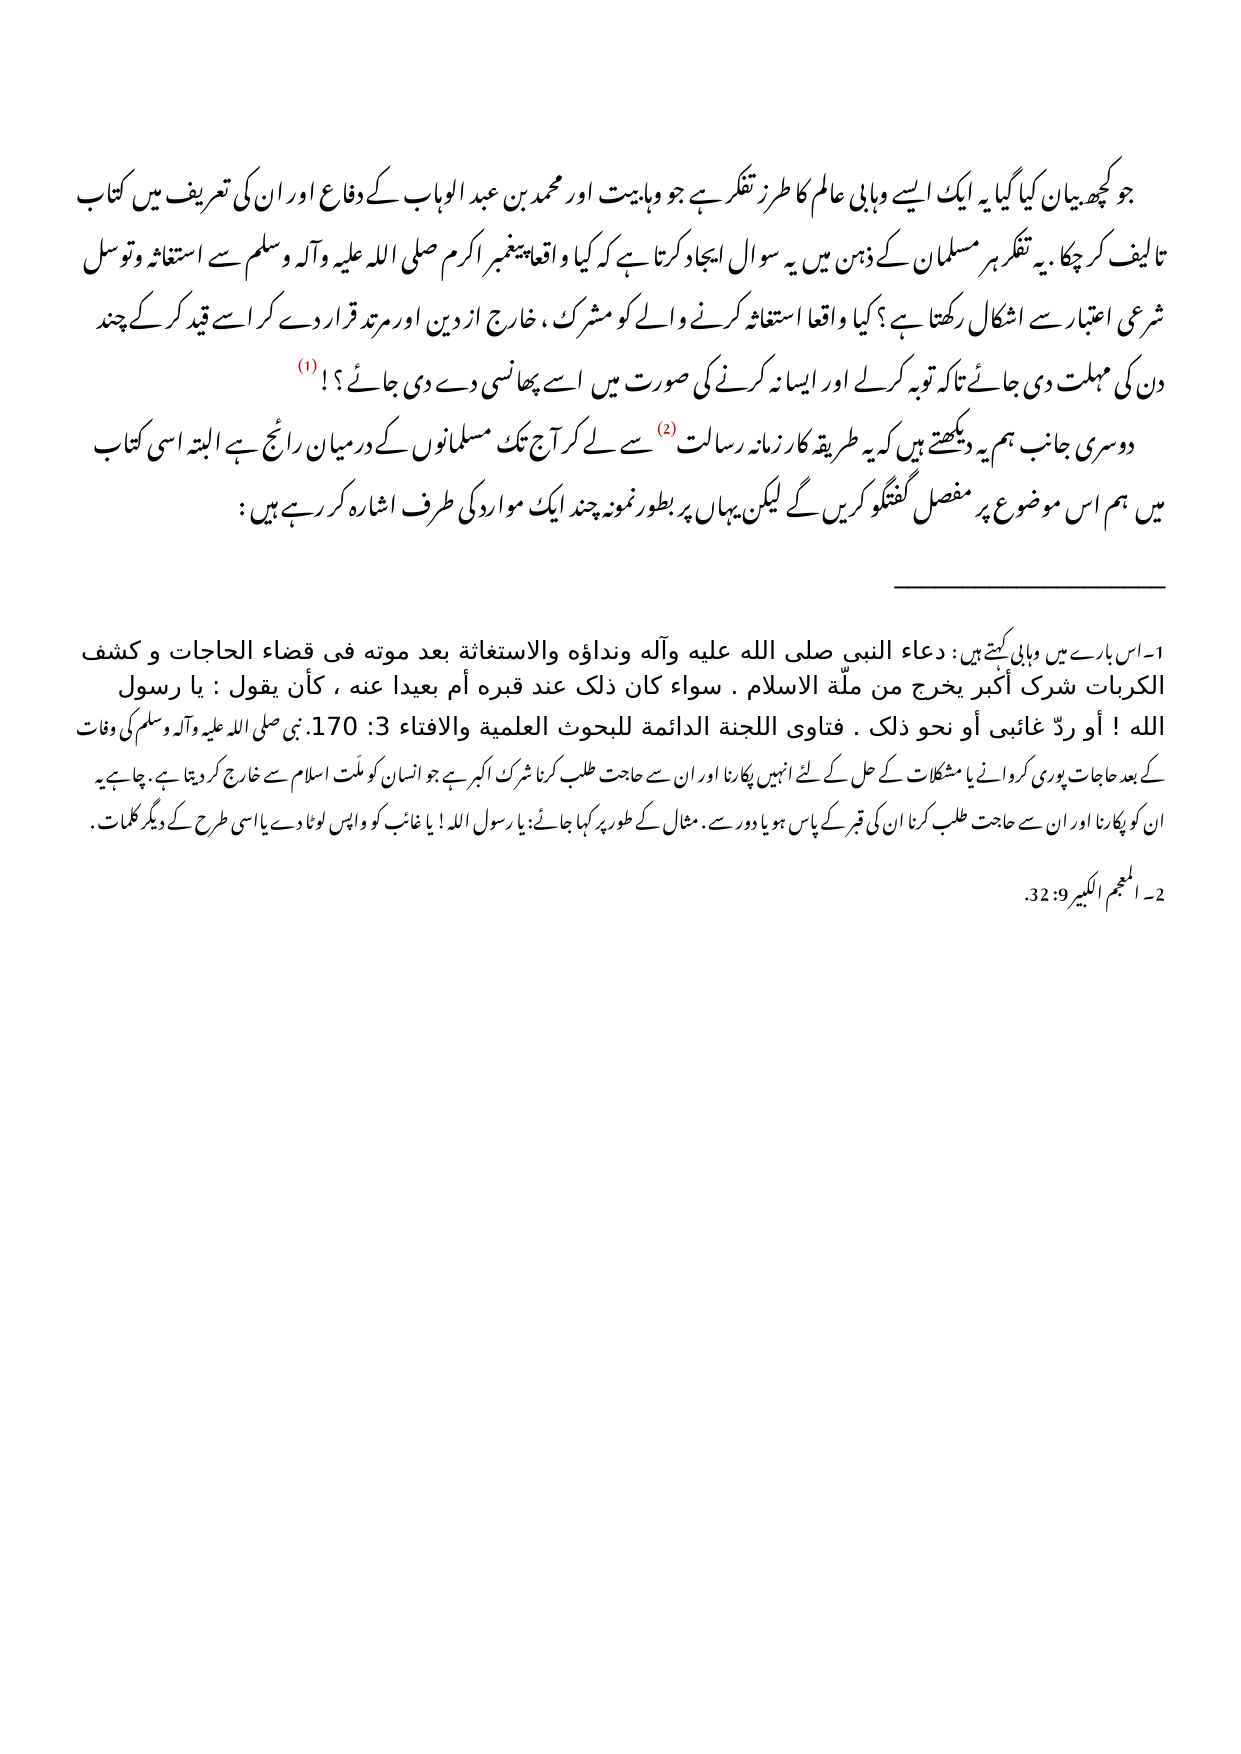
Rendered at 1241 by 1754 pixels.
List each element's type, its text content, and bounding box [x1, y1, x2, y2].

text جو کچھ بیان کیا گیا یہ ایک ایسے وہابی عالم کا طرز تفکر ہے جو وہابیت اور محمد بن عبد الوہاب کے دفاع اور ان کی تعریف میں کتاب تالیف کر چکا . یہ تفکر ہر مسلمان کے ذہن میں یہ سوال ایجاد کرتا ہے کہ کیا واقعا پیغمبر اکرم صلی اللہ علیہ وآلہ وسلم سے استغاثہ وتوسل شرعی اعتبار سے اشکال رکھتا ہے ؟ کیا واقعا استغاثہ کرنے والے کو مشرک ، خارج از دین اور مرتد قرار دے کر اسے قید کر کے چند دن کی مہلت دی جائے تاکہ توبہ کرلے اور ایسا نہ کرنے کی صورت میں اسے پھانسی دے دی جائے ؟!(1) [75, 156, 1165, 406]
text دوسری جانب ہم یہ دیکھتے ہیں کہ یہ طریقہ کار زمانہ رسالت(2) سے لے کر آج تک مسلمانوں کے درمیان رائج ہے البتہ اسی کتاب میں ہم اس موضوع پر مفصل گفتگو کریں گے لیکن یہاں پر بطورنمونہ چند ایک موارد کی طرف اشارہ کر رہے ہیں : [75, 406, 1165, 531]
text 2۔ المعجم الکبیر 9: 32. [75, 866, 1165, 912]
text ____________________ [75, 531, 1165, 599]
text 1۔اس بارے میں وہابی کہتے ہیں : دعاء النبی صلی الله علیه وآله ونداؤه والاستغاثة بعد موته فی قضاء الحاجات و کشف الکربات شرک أکبر یخرج من ملّة الاسلام . سواء کان ذلک عند قبره أم بعیدا عنه ، کأن یقول : یا رسول الله ! أو ردّ غائبی أو نحو ذلک . فتاوی اللجنة الدائمة للبحوث العلمیة والافتاء 3: 170. نبی صلی اللہ علیہ وآلہ وسلم کی وفات کے بعد حاجات پوری کروانے یا مشکلات کے حل کے لئے انہیں پکارنا اور ان سے حاجت طلب کرنا شرک اکبر ہے جو انسان کو ملّت اسلام سے خارج کر دیتا ہے . چاہے یہ ان کو پکارنا اور ان سے حاجت طلب کرنا ان کی قبر کے پاس ہو یا دور سے . مثال کے طور پر کہا جائے: یا رسول اللہ! یا غائب کو واپس لوٹا دے یااسی طرح کے دیگر کلمات . [75, 624, 1165, 841]
